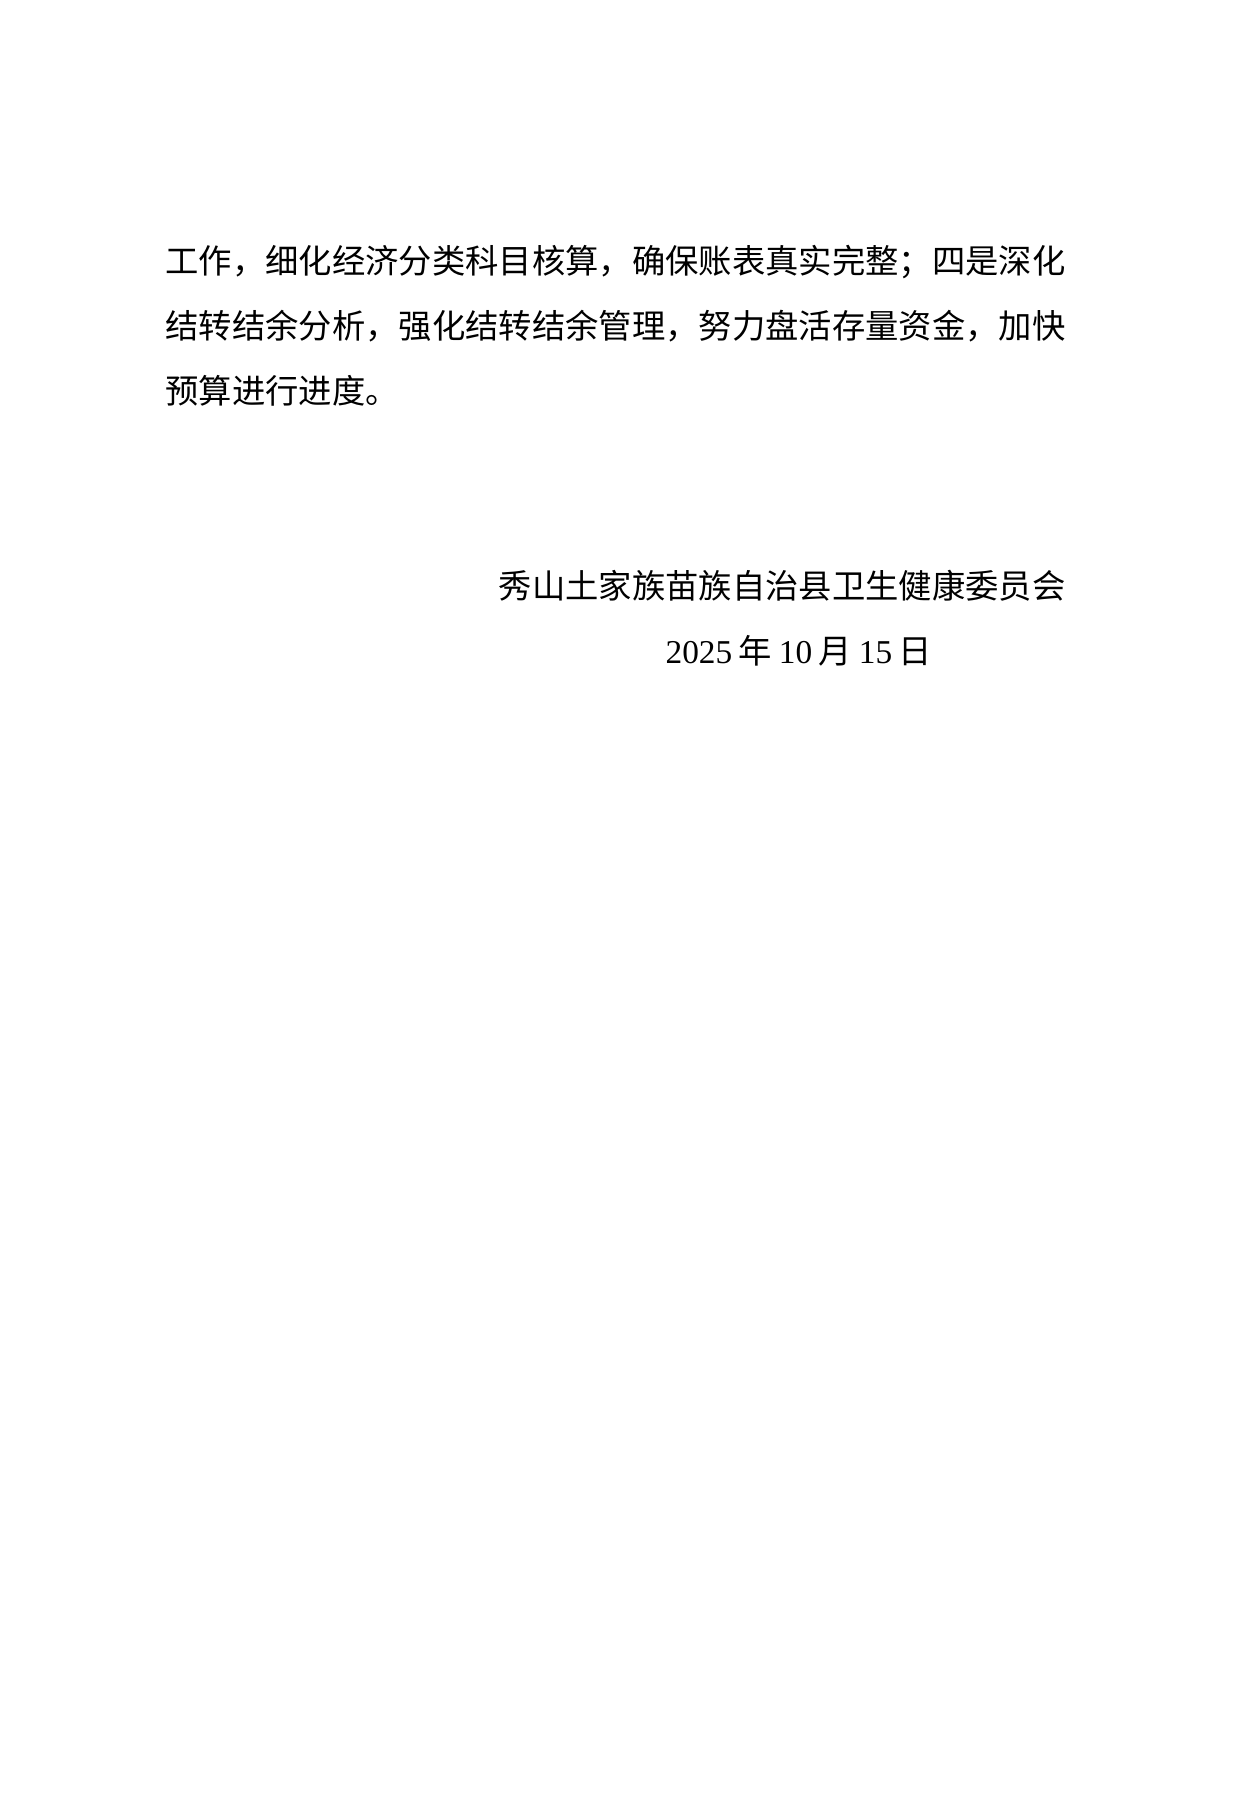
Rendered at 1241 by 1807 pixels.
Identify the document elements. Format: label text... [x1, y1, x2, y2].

text 秀山土家族苗族自治县卫生健康委员会 [165, 551, 1087, 616]
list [165, 226, 1087, 421]
text 2025年10月15日 [165, 616, 1087, 681]
